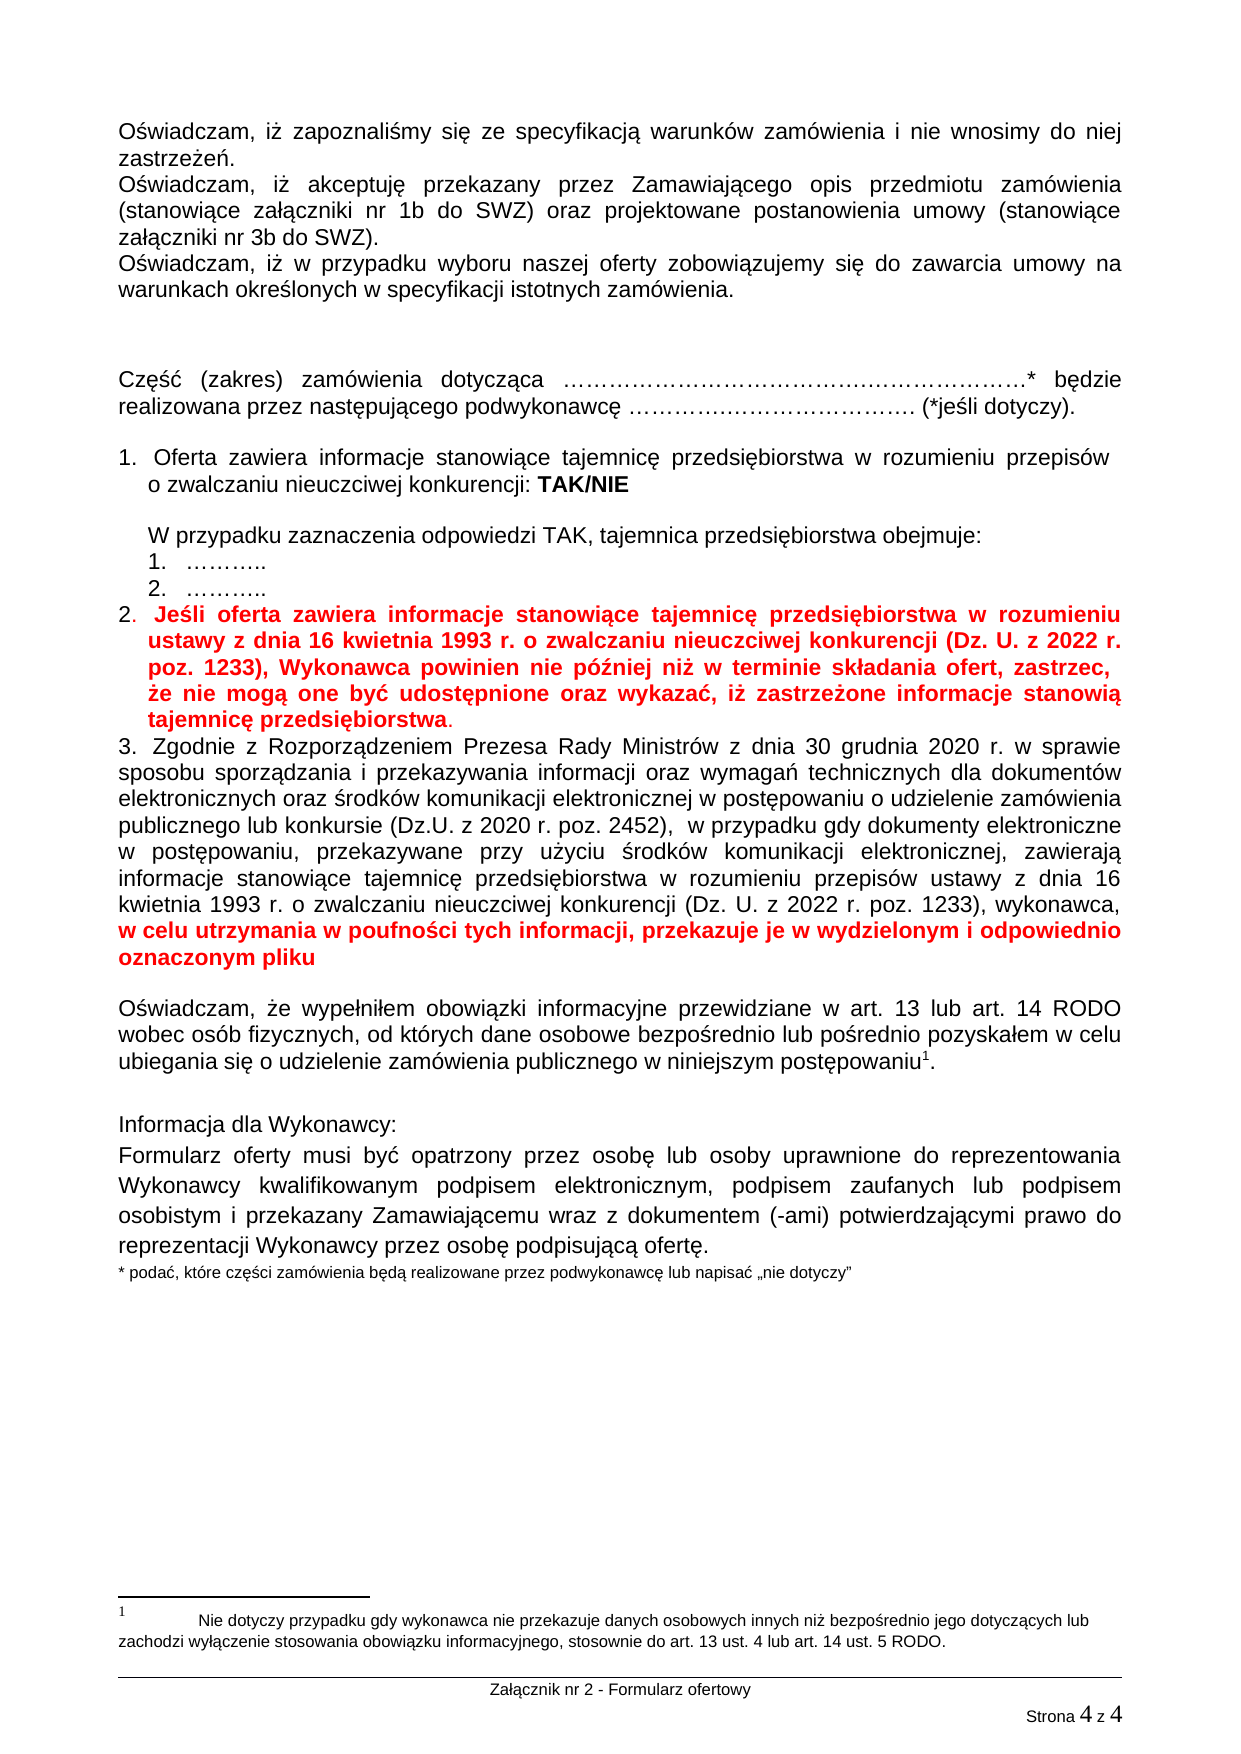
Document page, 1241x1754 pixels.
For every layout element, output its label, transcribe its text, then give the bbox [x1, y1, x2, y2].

text 3. Zgodnie z Rozporządzeniem Prezesa Rady Ministrów z dnia 30 grudnia 2020 r. w sprawie sposobu sporządzania i przekazywania informacji oraz wymagań technicznych dla dokumentów elektronicznych oraz środków komunikacji elektronicznej w postępowaniu o udzielenie zamówienia publicznego lub konkursie (Dz.U. z 2020 r. poz. 2452), w przypadku gdy dokumenty elektroniczne w postępowaniu, przekazywane przy użyciu środków komunikacji elektronicznej, zawierają informacje stanowiące tajemnicę przedsiębiorstwa w rozumieniu przepisów ustawy z dnia 16 kwietnia 1993 r. o zwalczaniu nieuczciwej konkurencji (Dz. U. z 2022 r. poz. 1233), wykonawca, w celu utrzymania w poufności tych informacji, przekazuje je w wydzielonym i odpowiednio oznaczonym pliku [118, 733, 1122, 970]
text Oświadczam, że wypełniłem obowiązki informacyjne przewidziane w art. 13 lub art. 14 RODO wobec osób fizycznych, od których dane osobowe bezpośrednio lub pośrednio pozyskałem w celu ubiegania się o udzielenie zamówienia publicznego w niniejszym postępowaniu. [118, 995, 1122, 1074]
text * podać, które części zamówienia będą realizowane przez podwykonawcę lub napisać „nie dotyczy” [118, 1262, 1122, 1282]
text W przypadku zaznaczenia odpowiedzi TAK, tajemnica przedsiębiorstwa obejmuje: [148, 522, 1122, 548]
text 2. Jeśli oferta zawiera informacje stanowiące tajemnicę przedsiębiorstwa w rozumieniu ustawy z dnia 16 kwietnia 1993 r. o zwalczaniu nieuczciwej konkurencji (Dz. U. z 2022 r. poz. 1233), Wykonawca powinien nie później niż w terminie składania ofert, zastrzec, że nie mogą one być udostępnione oraz wykazać, iż zastrzeżone informacje stanowią tajemnicę przedsiębiorstwa. [118, 601, 1122, 733]
list ……….. [148, 574, 1122, 601]
text Oświadczam, iż w przypadku wyboru naszej oferty zobowiązujemy się do zawarcia umowy na warunkach określonych w specyfikacji istotnych zamówienia. [118, 250, 1122, 303]
text Formularz oferty musi być opatrzony przez osobę lub osoby uprawnione do reprezentowania Wykonawcy kwalifikowanym podpisem elektronicznym, podpisem zaufanych lub podpisem osobistym i przekazany Zamawiającemu wraz z dokumentem (-ami) potwierdzającymi prawo do reprezentacji Wykonawcy przez osobę podpisującą ofertę. [118, 1142, 1122, 1259]
text 1. Oferta zawiera informacje stanowiące tajemnicę przedsiębiorstwa w rozumieniu przepisów o zwalczaniu nieuczciwej konkurencji: TAK/NIE [118, 444, 1122, 497]
list ……….. [148, 548, 1122, 574]
text Oświadczam, iż akceptuję przekazany przez Zamawiającego opis przedmiotu zamówienia (stanowiące załączniki nr 1b do SWZ) oraz projektowane postanowienia umowy (stanowiące załączniki nr 3b do SWZ). [118, 171, 1122, 250]
text Część (zakres) zamówienia dotycząca ………………………………….…………………* będzie realizowana przez następującego podwykonawcę ………….……………………. (*jeśli dotyczy). [118, 366, 1122, 419]
text Oświadczam, iż zapoznaliśmy się ze specyfikacją warunków zamówienia i nie wnosimy do niej zastrzeżeń. [118, 118, 1122, 171]
text Informacja dla Wykonawcy: [118, 1111, 1122, 1138]
